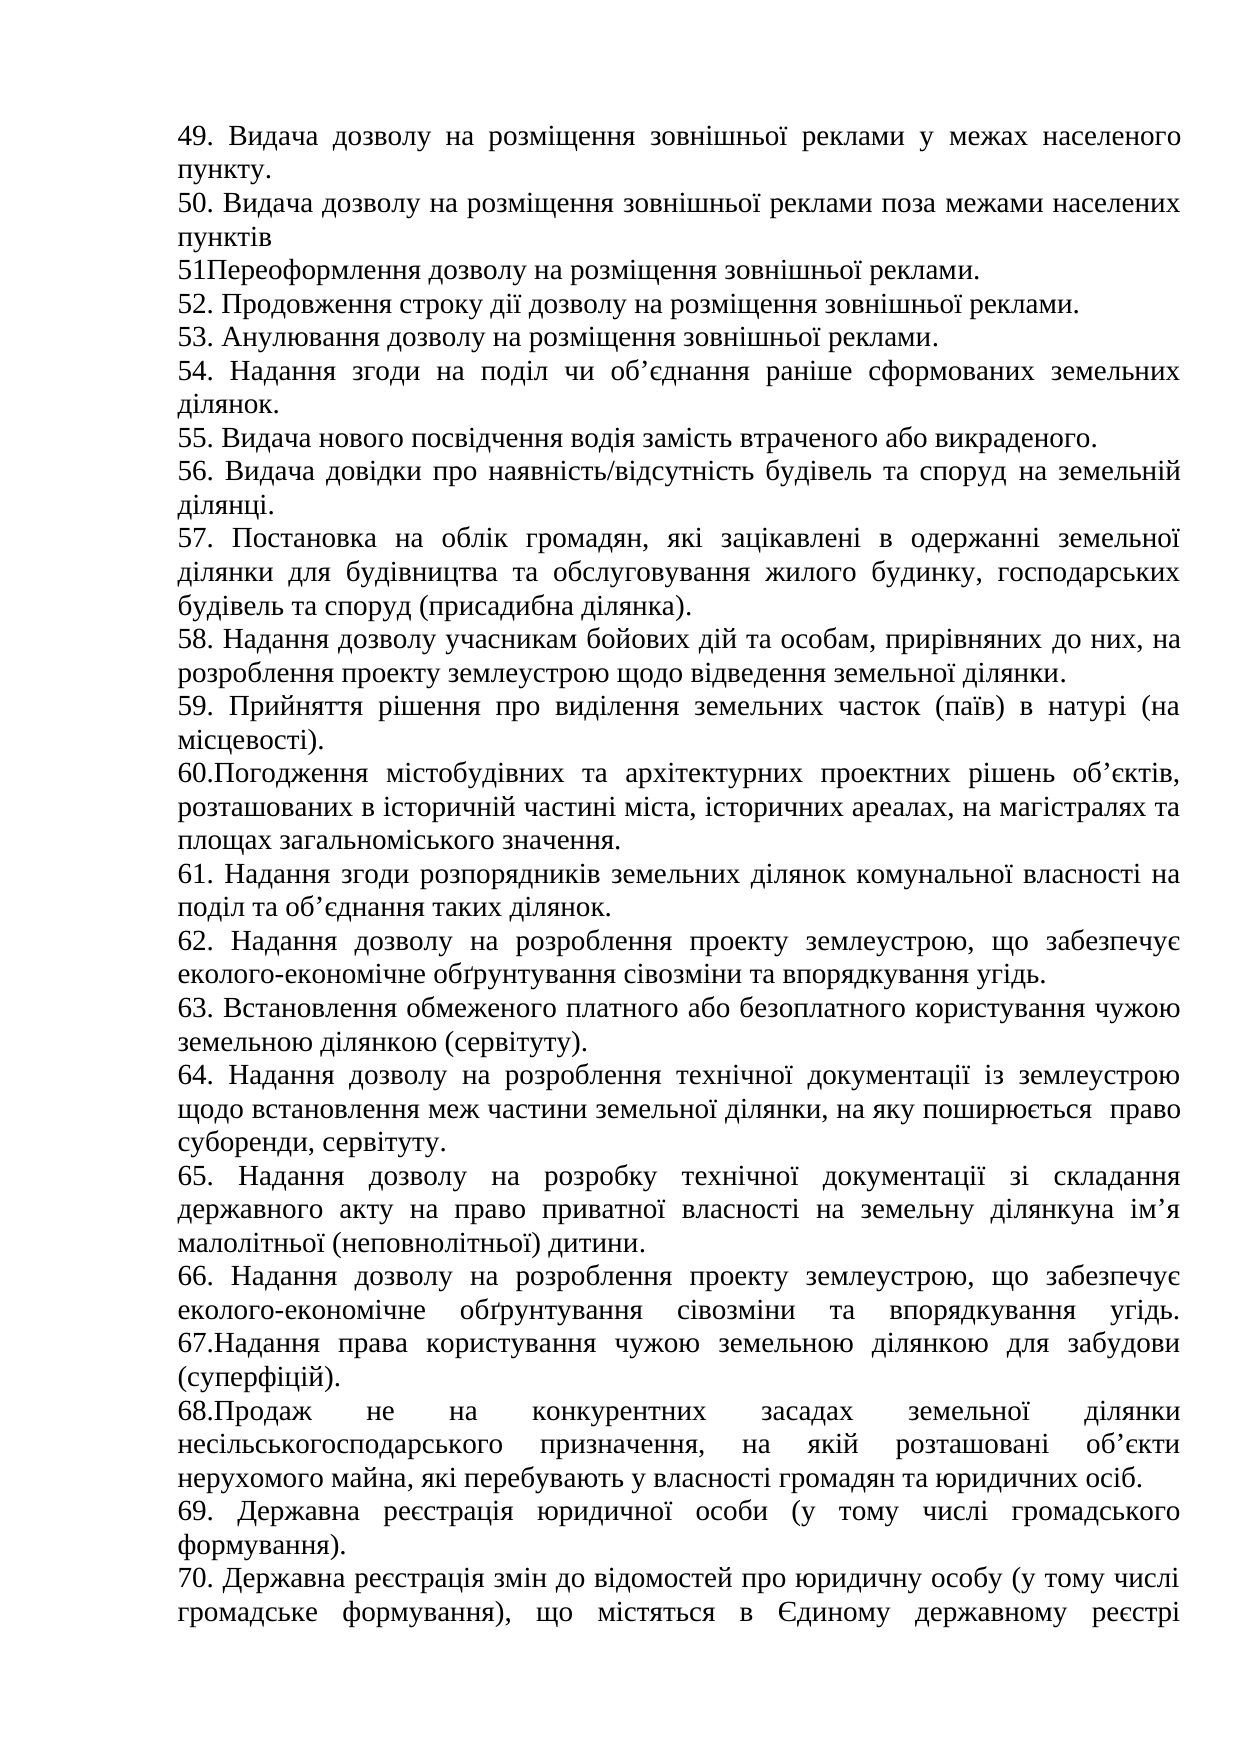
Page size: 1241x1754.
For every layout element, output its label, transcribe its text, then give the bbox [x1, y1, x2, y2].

text 62. Надання дозволу на розроблення проекту землеустрою, що забезпечує еколого-економічне обґрунтування сівозміни та впорядкування угідь. [177, 923, 1181, 990]
text 65. Надання дозволу на розробку технічної документації зі складання державного акту на право приватної власності на земельну ділянкуна ім’я малолітньої (неповнолітньої) дитини. [177, 1158, 1181, 1258]
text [177, 1560, 1181, 1627]
text 68.Продаж не на конкурентних засадах земельної ділянки несільськогосподарського призначення, на якій розташовані об’єкти нерухомого майна, які перебувають у власності громадян та юридичних осіб. [177, 1393, 1181, 1493]
text 49. Видача дозволу на розміщення зовнішньої реклами у межах населеного пункту. [177, 118, 1181, 185]
text 59. Прийняття рішення про виділення земельних часток (паїв) в натурі (на місцевості). [177, 688, 1181, 755]
text 69. Державна реєстрація юридичної особи (у тому числі громадського формування). [177, 1493, 1181, 1560]
text 53. Анулювання дозволу на розміщення зовнішньої реклами. [177, 319, 1181, 353]
text 60.Погодження містобудівних та архітектурних проектних рішень об’єктів, розташованих в історичній частині міста, історичних ареалах, на магістралях та площах загальноміського значення. [177, 755, 1181, 856]
text 58. Надання дозволу учасникам бойових дій та особам, прирівняних до них, на розроблення проекту землеустрою щодо відведення земельної ділянки. [177, 621, 1181, 688]
text 66. Надання дозволу на розроблення проекту землеустрою, що забезпечує еколого-економічне обґрунтування сівозміни та впорядкування угідь. 67.Надання права користування чужою земельною ділянкою для забудови (суперфіцій). [177, 1258, 1181, 1393]
text 57. Постановка на облік громадян, які зацікавлені в одержанні земельної ділянки для будівництва та обслуговування жилого будинку, господарських будівель та споруд (присадибна ділянка). [177, 521, 1181, 621]
text 51Переоформлення дозволу на розміщення зовнішньої реклами. [177, 252, 1181, 286]
text 56. Видача довідки про наявність/відсутність будівель та споруд на земельній ділянці. [177, 453, 1181, 521]
text 55. Видача нового посвідчення водія замість втраченого або викраденого. [177, 420, 1181, 453]
text 52. Продовження строку дії дозволу на розміщення зовнішньої реклами. [177, 286, 1181, 319]
text 61. Надання згоди розпорядників земельних ділянок комунальної власності на поділ та об’єднання таких ділянок. [177, 856, 1181, 923]
text 63. Встановлення обмеженого платного або безоплатного користування чужою земельною ділянкою (сервітуту). [177, 990, 1181, 1057]
text 54. Надання згоди на поділ чи об’єднання раніше сформованих земельних ділянок. [177, 353, 1181, 420]
text 50. Видача дозволу на розміщення зовнішньої реклами поза межами населених пунктів [177, 185, 1181, 252]
text 64. Надання дозволу на розроблення технічної документації із землеустрою щодо встановлення меж частини земельної ділянки, на яку поширюється право суборенди, сервітуту. [177, 1057, 1181, 1158]
